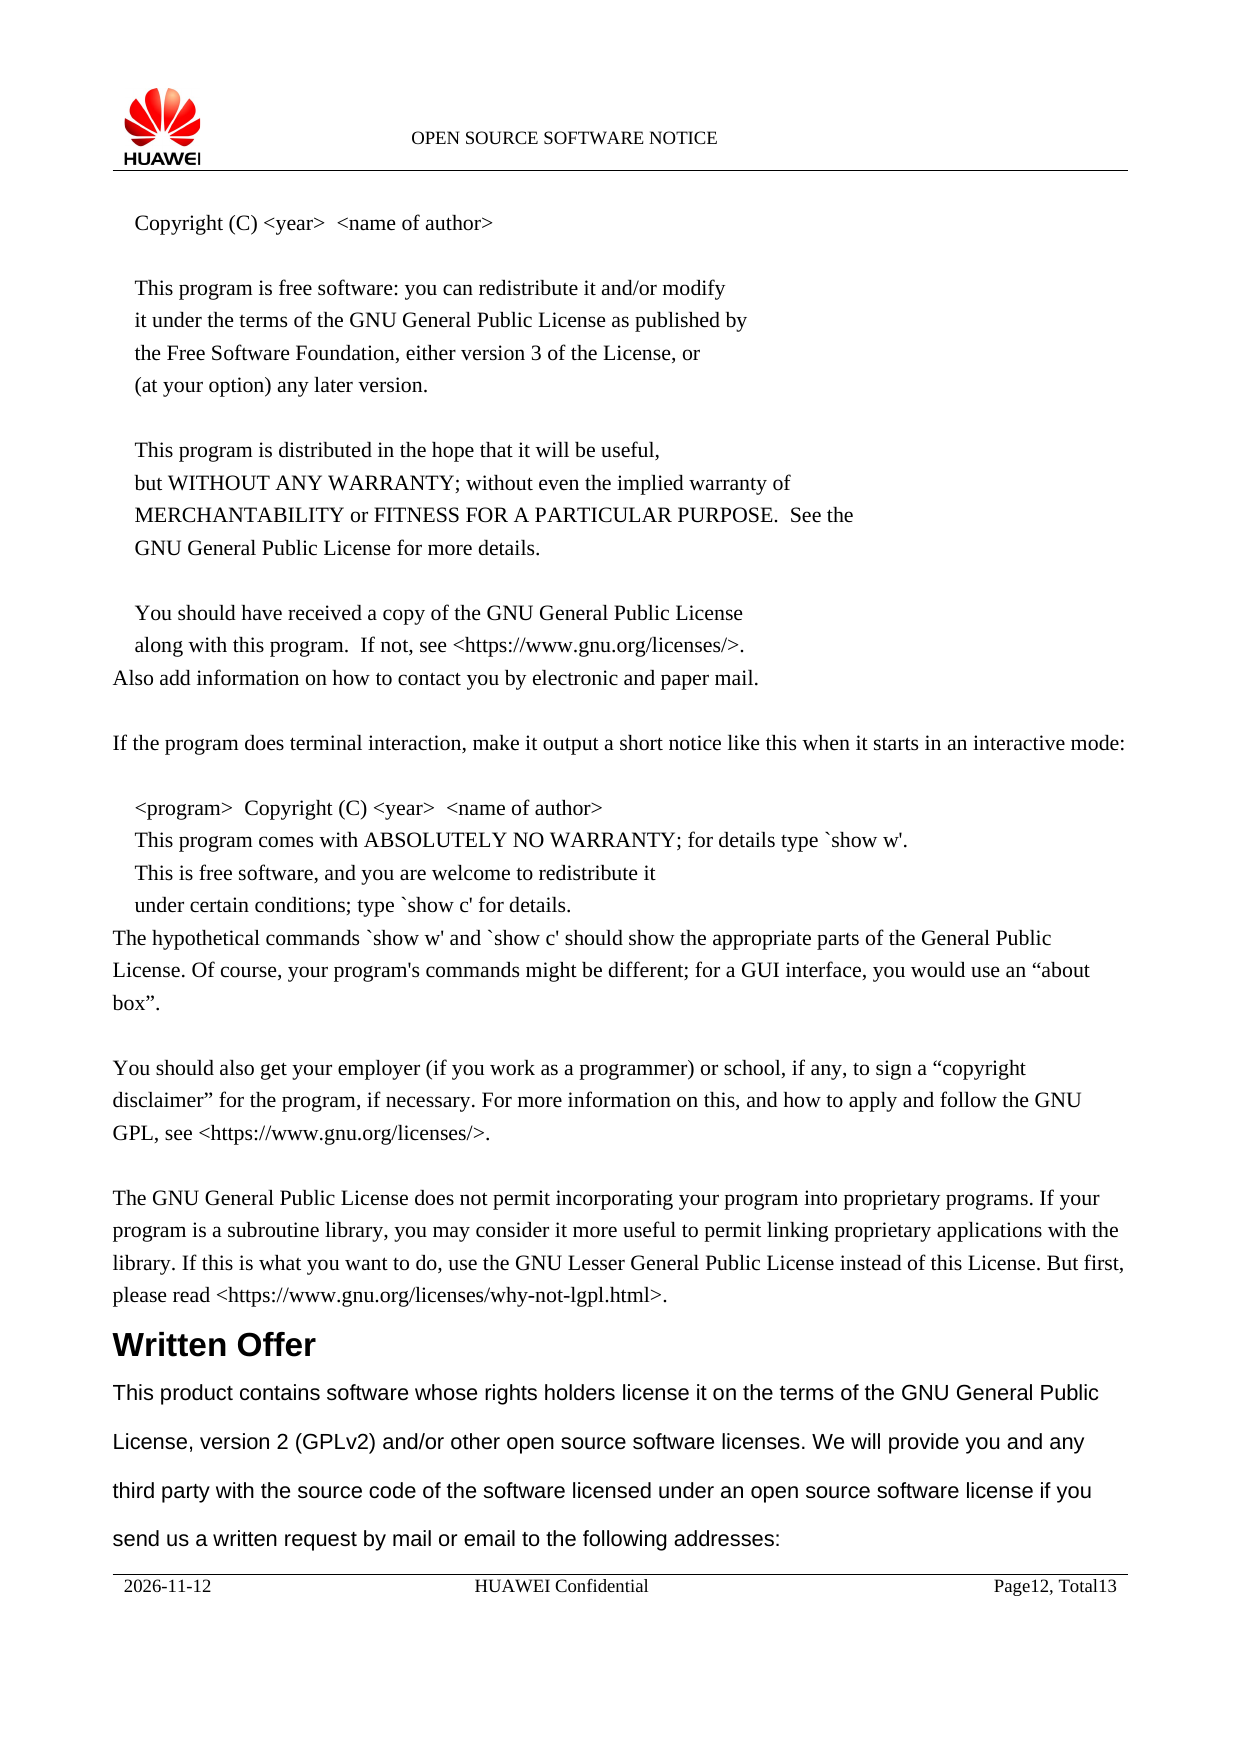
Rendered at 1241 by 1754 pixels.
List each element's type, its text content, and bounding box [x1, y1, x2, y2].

text Written Offer [112, 1311, 1128, 1376]
text This product contains software whose rights holders license it on the terms of the GNU General Public License, version 2 (GPLv2) and/or other open source software licenses. We will provide you and any third party with the source code of the software licensed under an open source software license if you send us a written request by mail or email to the following addresses: [112, 1376, 1128, 1555]
picture [124, 88, 201, 165]
